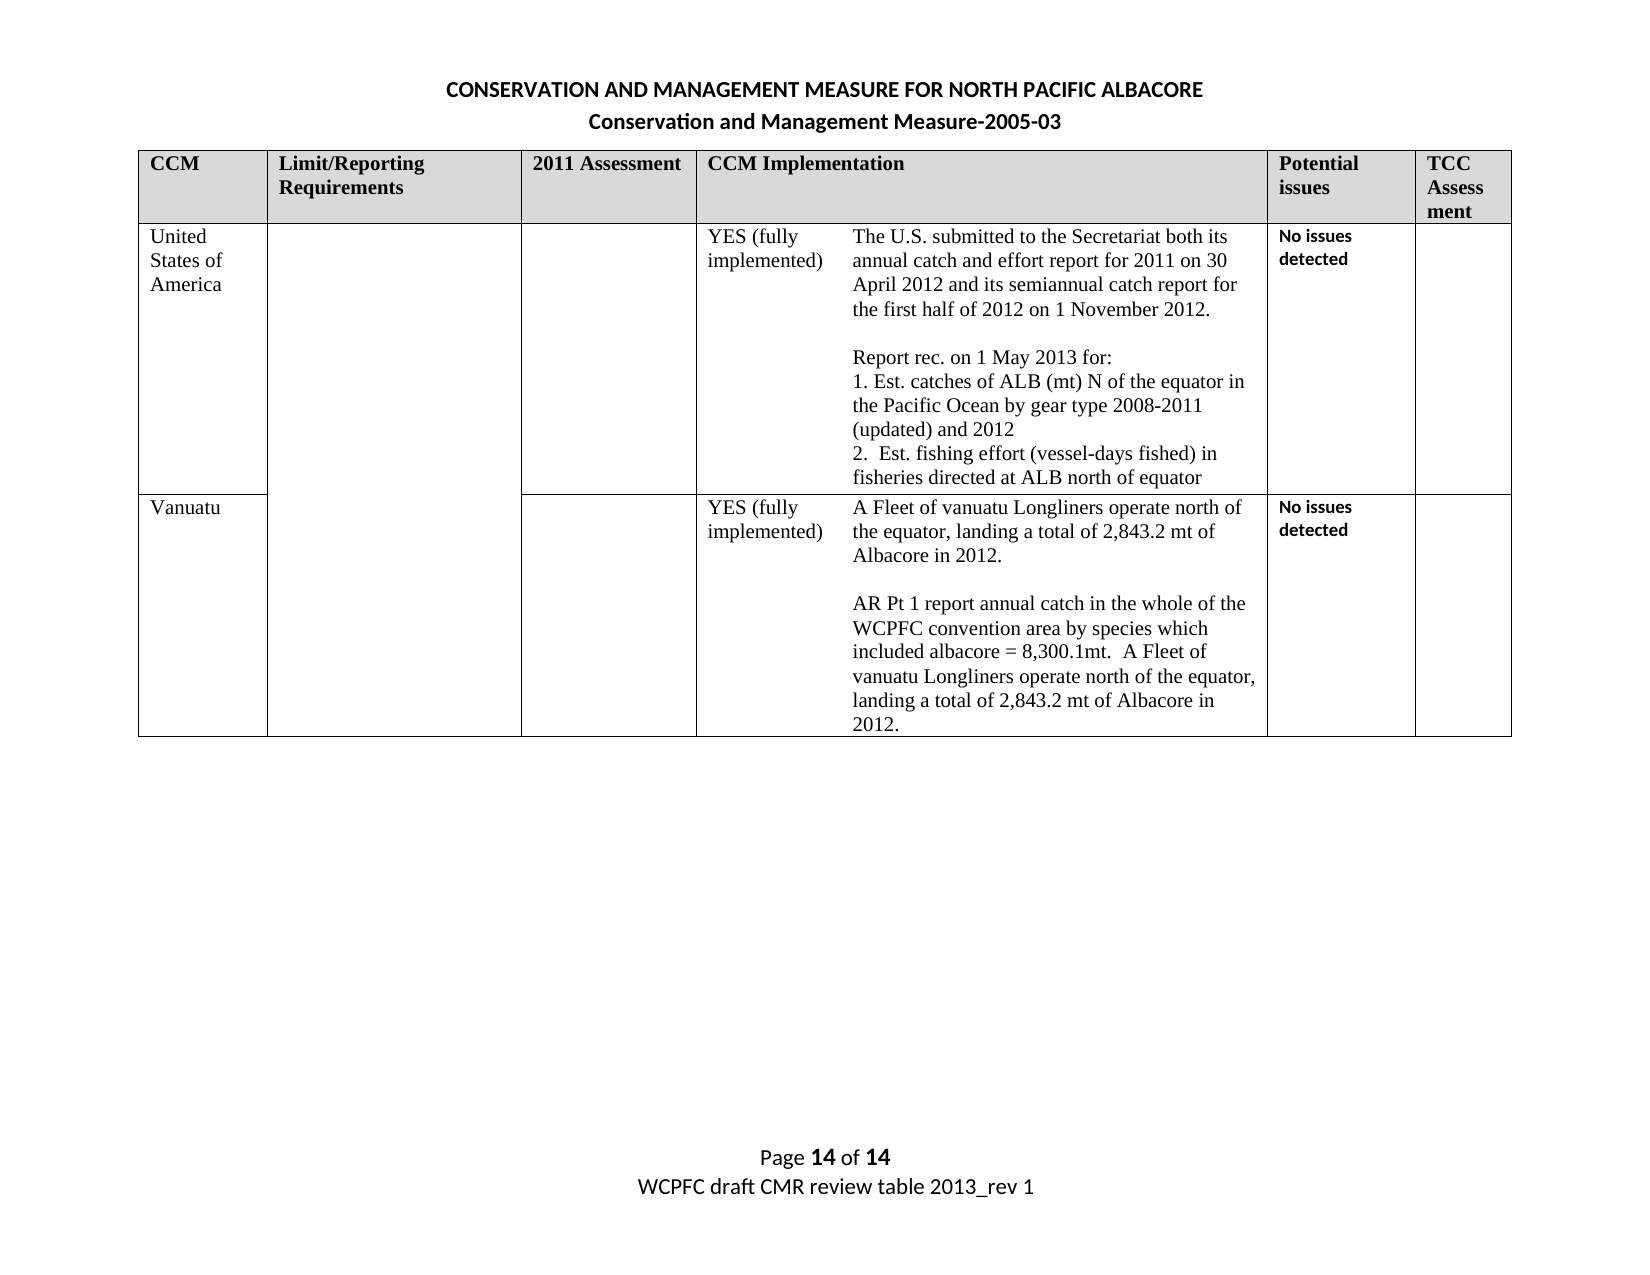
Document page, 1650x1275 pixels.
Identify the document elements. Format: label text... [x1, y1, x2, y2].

table_cell YES (fully implemented) [697, 495, 841, 736]
table_cell A Fleet of vanuatu Longliners operate north of the equator, landing a total of 2,843.2 mt of Albacore in 2012. AR Pt 1 report annual catch in the whole of the WCPFC convention area by species which included albacore = 8,300.1mt. A Fleet of vanuatu Longliners operate north of the equator, landing a total of 2,843.2 mt of Albacore in 2012. [841, 495, 1267, 736]
table_cell [522, 224, 696, 494]
table_cell Vanuatu [139, 495, 267, 736]
table_header CCM [139, 151, 267, 223]
table_header TCC Assessment [1416, 151, 1511, 223]
table_header Limit/Reporting Requirements [268, 151, 521, 223]
table_cell [522, 495, 696, 736]
table_cell [1416, 495, 1511, 736]
table_cell The U.S. submitted to the Secretariat both its annual catch and effort report for 2011 on 30 April 2012 and its semiannual catch report for the first half of 2012 on 1 November 2012. Report rec. on 1 May 2013 for: 1. Est. catches of ALB (mt) N of the equator in the Pacific Ocean by gear type 2008-2011 (updated) and 2012 2. Est. fishing effort (vessel-days fished) in fisheries directed at ALB north of equator [841, 224, 1267, 494]
table_cell YES (fully implemented) [697, 224, 841, 494]
table_cell United States of America [139, 224, 267, 494]
table_header CCM Implementation [697, 151, 1267, 223]
table_header 2011 Assessment [522, 151, 696, 223]
table_header Potential issues [1268, 151, 1415, 223]
table_cell No issues detected [1268, 224, 1415, 494]
table_cell No issues detected [1268, 495, 1415, 736]
table_cell [1416, 224, 1511, 494]
